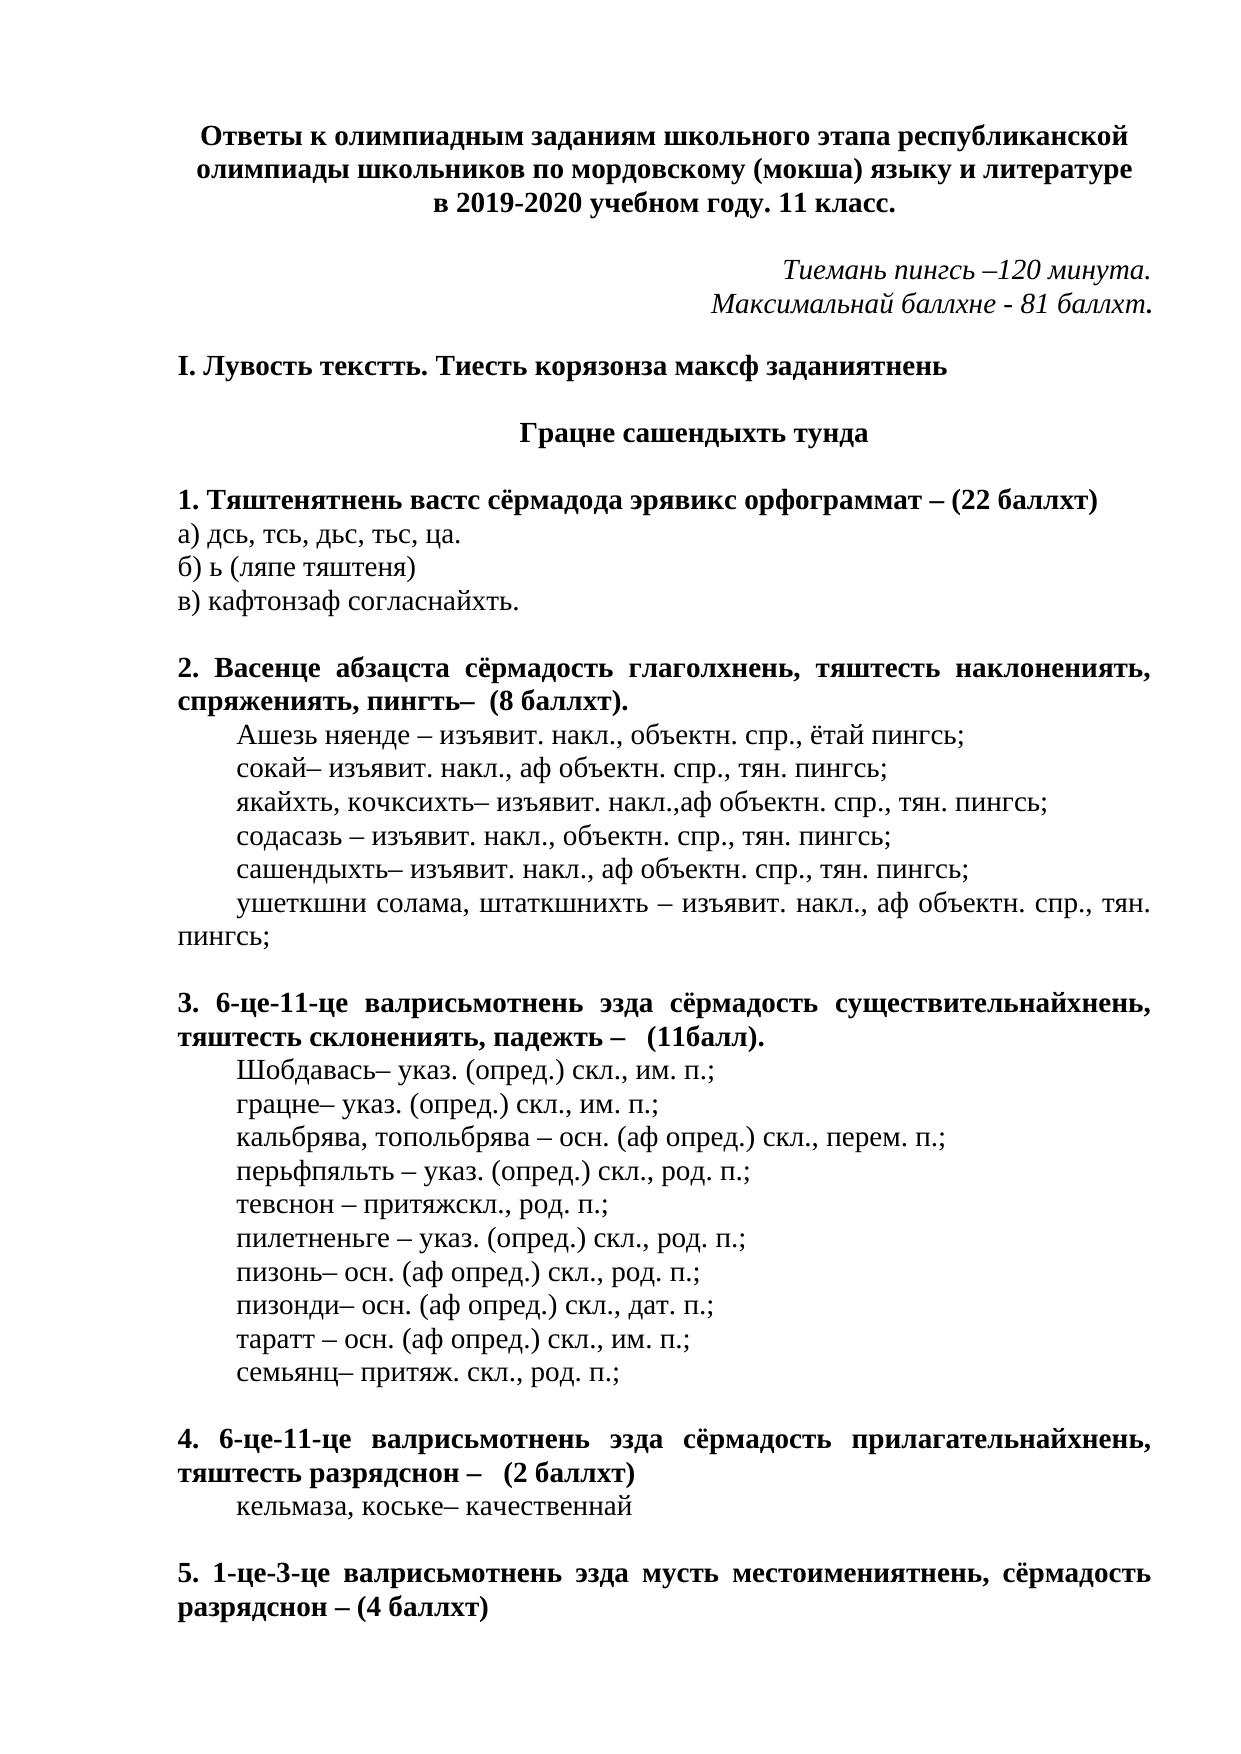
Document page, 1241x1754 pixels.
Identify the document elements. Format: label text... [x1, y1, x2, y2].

text пилетненьге – указ. (опред.) скл., род. п.; [177, 1220, 1152, 1254]
text 3. 6-це-11-це валрисьмотнень эзда сёрмадость существительнайхнень, тяштесть склонениять, падежть – (11балл). [177, 985, 1152, 1052]
text I. Лувость текстть. Тиесть корязонза максф заданиятнень [177, 348, 1152, 382]
text б) ь (ляпе тяштеня) [177, 549, 1152, 583]
text Тиемань пингсь –120 минута. [148, 252, 1152, 286]
text Грацне сашендыхть тунда [177, 415, 1152, 449]
text содасазь – изъявит. накл., объектн. спр., тян. пингсь; [177, 818, 1152, 851]
text перьфпяльть – указ. (опред.) скл., род. п.; [177, 1153, 1152, 1187]
text сокай– изъявит. накл., аф объектн. спр., тян. пингсь; [177, 751, 1152, 784]
text кельмаза, коське– качественнай [177, 1488, 1152, 1522]
text Ашезь няенде – изъявит. накл., объектн. спр., ётай пингсь; [177, 717, 1152, 751]
text грацне– указ. (опред.) скл., им. п.; [177, 1086, 1152, 1119]
text сашендыхть– изъявит. накл., аф объектн. спр., тян. пингсь; [177, 851, 1152, 885]
text 5. 1-це-3-це валрисьмотнень эзда мусть местоимениятнень, сёрмадость разрядснон – (4 баллхт) [177, 1556, 1152, 1623]
text Ответы к олимпиадным заданиям школьного этапа республиканской олимпиады школьников по мордовскому (мокша) языку и литературе [177, 118, 1152, 185]
text в) кафтонзаф согласнайхть. [177, 583, 1152, 616]
text 4. 6-це-11-це валрисьмотнень эзда сёрмадость прилагательнайхнень, тяштесть разрядснон – (2 баллхт) [177, 1421, 1152, 1488]
text Шобдавась– указ. (опред.) скл., им. п.; [177, 1052, 1152, 1086]
text пизонь– осн. (аф опред.) скл., род. п.; [177, 1254, 1152, 1287]
text семьянц– притяж. скл., род. п.; [177, 1354, 1152, 1388]
text Максимальнай баллхне - 81 баллхт. [148, 286, 1152, 319]
text якайхть, кочксихть– изъявит. накл.,аф объектн. спр., тян. пингсь; [177, 784, 1152, 818]
text пизонди– осн. (аф опред.) скл., дат. п.; [177, 1287, 1152, 1321]
text ушеткшни солама, штаткшнихть – изъявит. накл., аф объектн. спр., тян. пингсь; [177, 885, 1152, 952]
text таратт – осн. (аф опред.) скл., им. п.; [177, 1321, 1152, 1354]
text а) дсь, тсь, дьс, тьс, ца. [177, 516, 1152, 549]
text 1. Тяштенятнень вастс сёрмадода эрявикс орфограммат – (22 баллхт) [177, 482, 1152, 516]
text в 2019-2020 учебном году. 11 класс. [177, 185, 1152, 219]
text кальбрява, топольбрява – осн. (аф опред.) скл., перем. п.; [177, 1119, 1152, 1153]
text 2. Васенце абзацста сёрмадость глаголхнень, тяштесть наклонениять, спряжениять, пингть– (8 баллхт). [177, 650, 1152, 717]
text тевснон – притяжскл., род. п.; [177, 1187, 1152, 1220]
